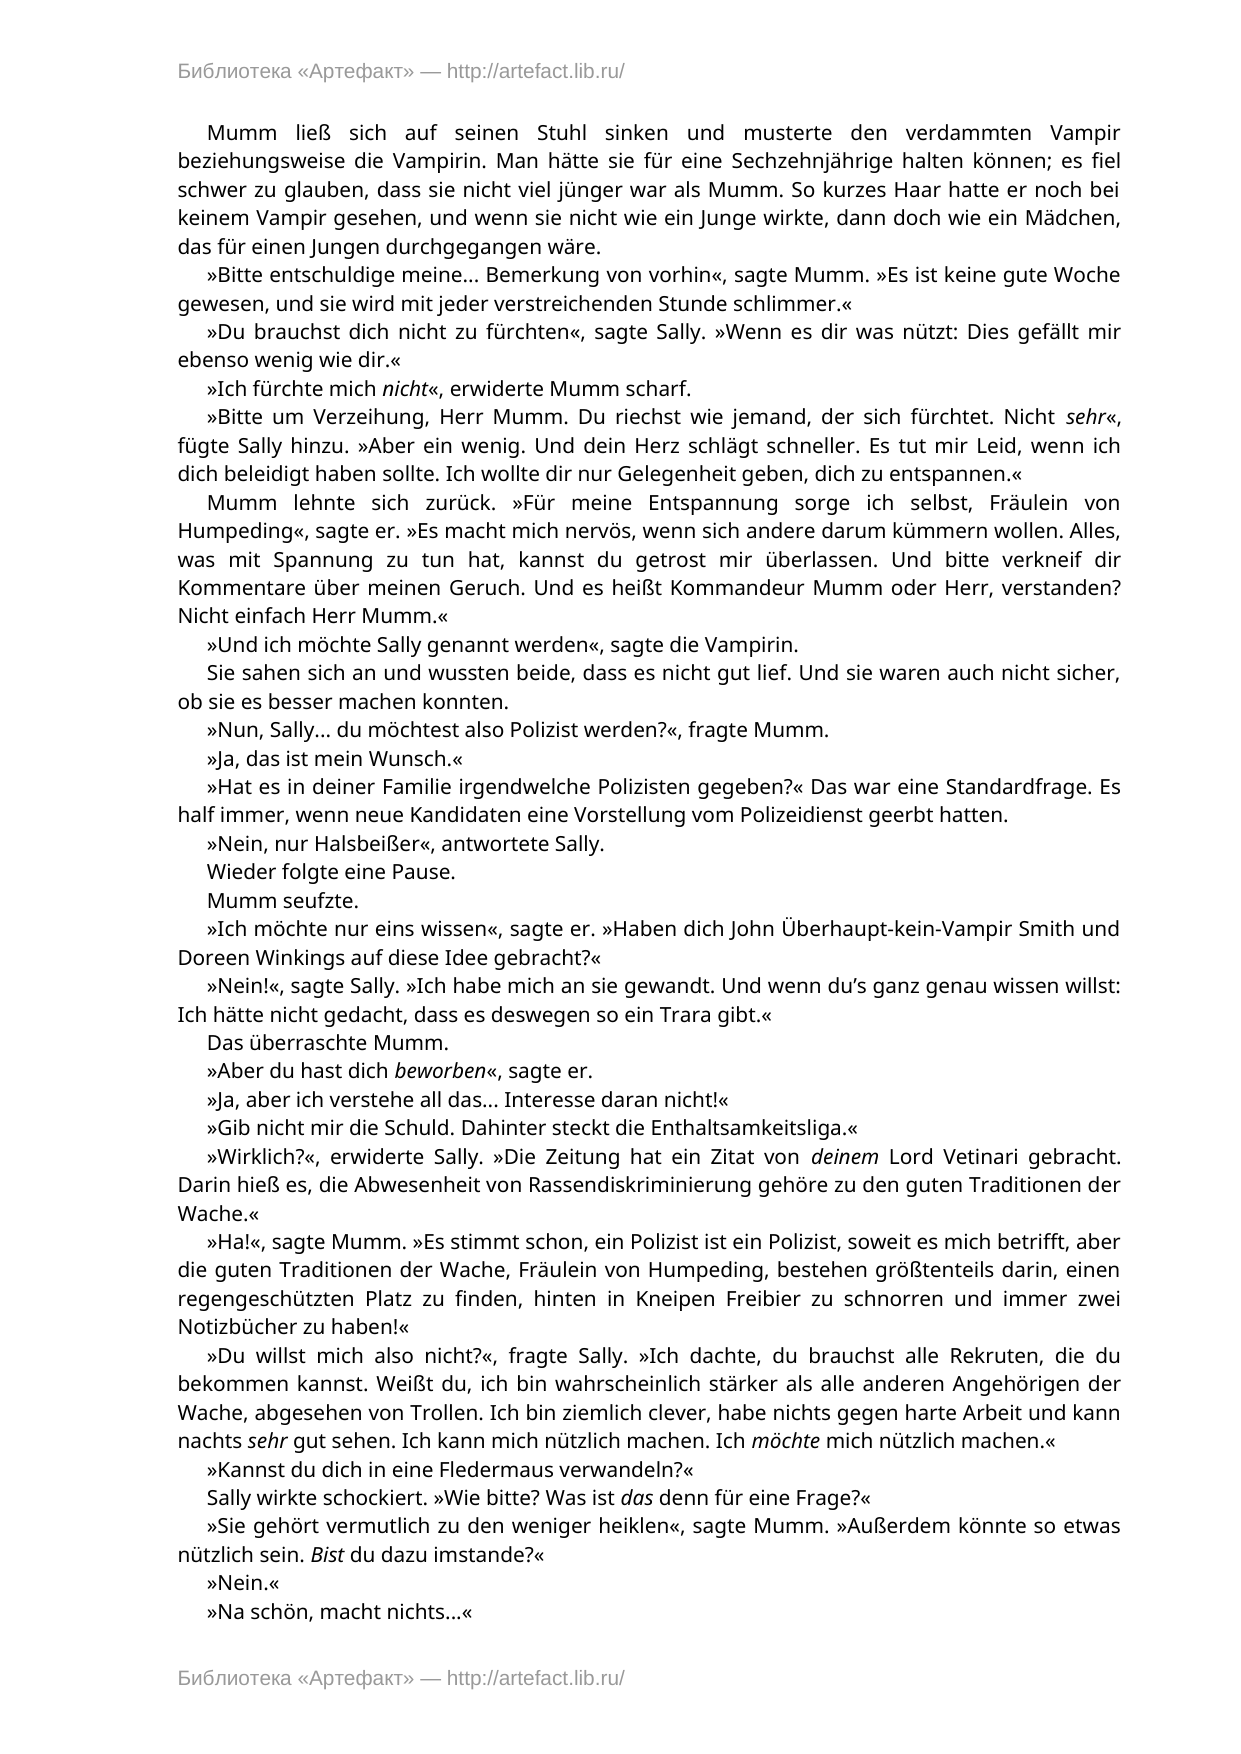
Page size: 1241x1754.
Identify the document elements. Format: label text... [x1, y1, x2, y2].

text Sally wirkte schockiert. »Wie bitte? Was ist das denn für eine Frage?« [177, 1483, 1122, 1512]
text »Du willst mich also nicht?«, fragte Sally. »Ich dachte, du brauchst alle Rekruten, die du bekommen kannst. Weißt du, ich bin wahrscheinlich stärker als alle anderen Angehörigen der Wache, abgesehen von Trollen. Ich bin ziemlich clever, habe nichts gegen harte Arbeit und kann nachts sehr gut sehen. Ich kann mich nützlich machen. Ich möchte mich nützlich machen.« [177, 1341, 1122, 1455]
text »Bitte entschuldige meine... Bemerkung von vorhin«, sagte Mumm. »Es ist keine gute Woche gewesen, und sie wird mit jeder verstreichenden Stunde schlimmer.« [177, 260, 1122, 317]
text »Ich möchte nur eins wissen«, sagte er. »Haben dich John Überhaupt-kein-Vampir Smith und Doreen Winkings auf diese Idee gebracht?« [177, 914, 1122, 971]
text Mumm lehnte sich zurück. »Für meine Entspannung sorge ich selbst, Fräulein von Humpeding«, sagte er. »Es macht mich nervös, wenn sich andere darum kümmern wollen. Alles, was mit Spannung zu tun hat, kannst du getrost mir überlassen. Und bitte verkneif dir Kommentare über meinen Geruch. Und es heißt Kommandeur Mumm oder Herr, verstanden? Nicht einfach Herr Mumm.« [177, 488, 1122, 630]
text »Ja, aber ich verstehe all das... Interesse daran nicht!« [177, 1085, 1122, 1113]
text »Nein!«, sagte Sally. »Ich habe mich an sie gewandt. Und wenn du’s ganz genau wissen willst: Ich hätte nicht gedacht, dass es deswegen so ein Trara gibt.« [177, 971, 1122, 1028]
text »Na schön, macht nichts...« [177, 1597, 1122, 1625]
text Sie sahen sich an und wussten beide, dass es nicht gut lief. Und sie waren auch nicht sicher, ob sie es besser machen konnten. [177, 658, 1122, 715]
text »Und ich möchte Sally genannt werden«, sagte die Vampirin. [177, 630, 1122, 658]
text »Bitte um Verzeihung, Herr Mumm. Du riechst wie jemand, der sich fürchtet. Nicht sehr«, fügte Sally hinzu. »Aber ein wenig. Und dein Herz schlägt schneller. Es tut mir Leid, wenn ich dich beleidigt haben sollte. Ich wollte dir nur Gelegenheit geben, dich zu entspannen.« [177, 402, 1122, 488]
text Wieder folgte eine Pause. [177, 857, 1122, 886]
text »Nein, nur Halsbeißer«, antwortete Sally. [177, 829, 1122, 857]
text »Sie gehört vermutlich zu den weniger heiklen«, sagte Mumm. »Außerdem könnte so etwas nützlich sein. Bist du dazu imstande?« [177, 1512, 1122, 1568]
text »Ich fürchte mich nicht«, erwiderte Mumm scharf. [177, 374, 1122, 402]
text Mumm ließ sich auf seinen Stuhl sinken und musterte den verdammten Vampir beziehungsweise die Vampirin. Man hätte sie für eine Sechzehnjährige halten können; es fiel schwer zu glauben, dass sie nicht viel jünger war als Mumm. So kurzes Haar hatte er noch bei keinem Vampir gesehen, und wenn sie nicht wie ein Junge wirkte, dann doch wie ein Mädchen, das für einen Jungen durchgegangen wäre. [177, 118, 1122, 260]
text »Ja, das ist mein Wunsch.« [177, 744, 1122, 772]
text »Nun, Sally... du möchtest also Polizist werden?«, fragte Mumm. [177, 715, 1122, 744]
text »Aber du hast dich beworben«, sagte er. [177, 1057, 1122, 1085]
text Das überraschte Mumm. [177, 1028, 1122, 1057]
text »Wirklich?«, erwiderte Sally. »Die Zeitung hat ein Zitat von deinem Lord Vetinari gebracht. Darin hieß es, die Abwesenheit von Rassendiskriminierung gehöre zu den guten Traditionen der Wache.« [177, 1142, 1122, 1227]
text »Du brauchst dich nicht zu fürchten«, sagte Sally. »Wenn es dir was nützt: Dies gefällt mir ebenso wenig wie dir.« [177, 317, 1122, 374]
text »Kannst du dich in eine Fledermaus verwandeln?« [177, 1455, 1122, 1483]
text »Gib nicht mir die Schuld. Dahinter steckt die Enthaltsamkeitsliga.« [177, 1113, 1122, 1142]
text »Nein.« [177, 1568, 1122, 1597]
text »Ha!«, sagte Mumm. »Es stimmt schon, ein Polizist ist ein Polizist, soweit es mich betrifft, aber die guten Traditionen der Wache, Fräulein von Humpeding, bestehen größtenteils darin, einen regengeschützten Platz zu finden, hinten in Kneipen Freibier zu schnorren und immer zwei Notizbücher zu haben!« [177, 1227, 1122, 1341]
text Mumm seufzte. [177, 886, 1122, 914]
text »Hat es in deiner Familie irgendwelche Polizisten gegeben?« Das war eine Standardfrage. Es half immer, wenn neue Kandidaten eine Vorstellung vom Polizeidienst geerbt hatten. [177, 772, 1122, 829]
